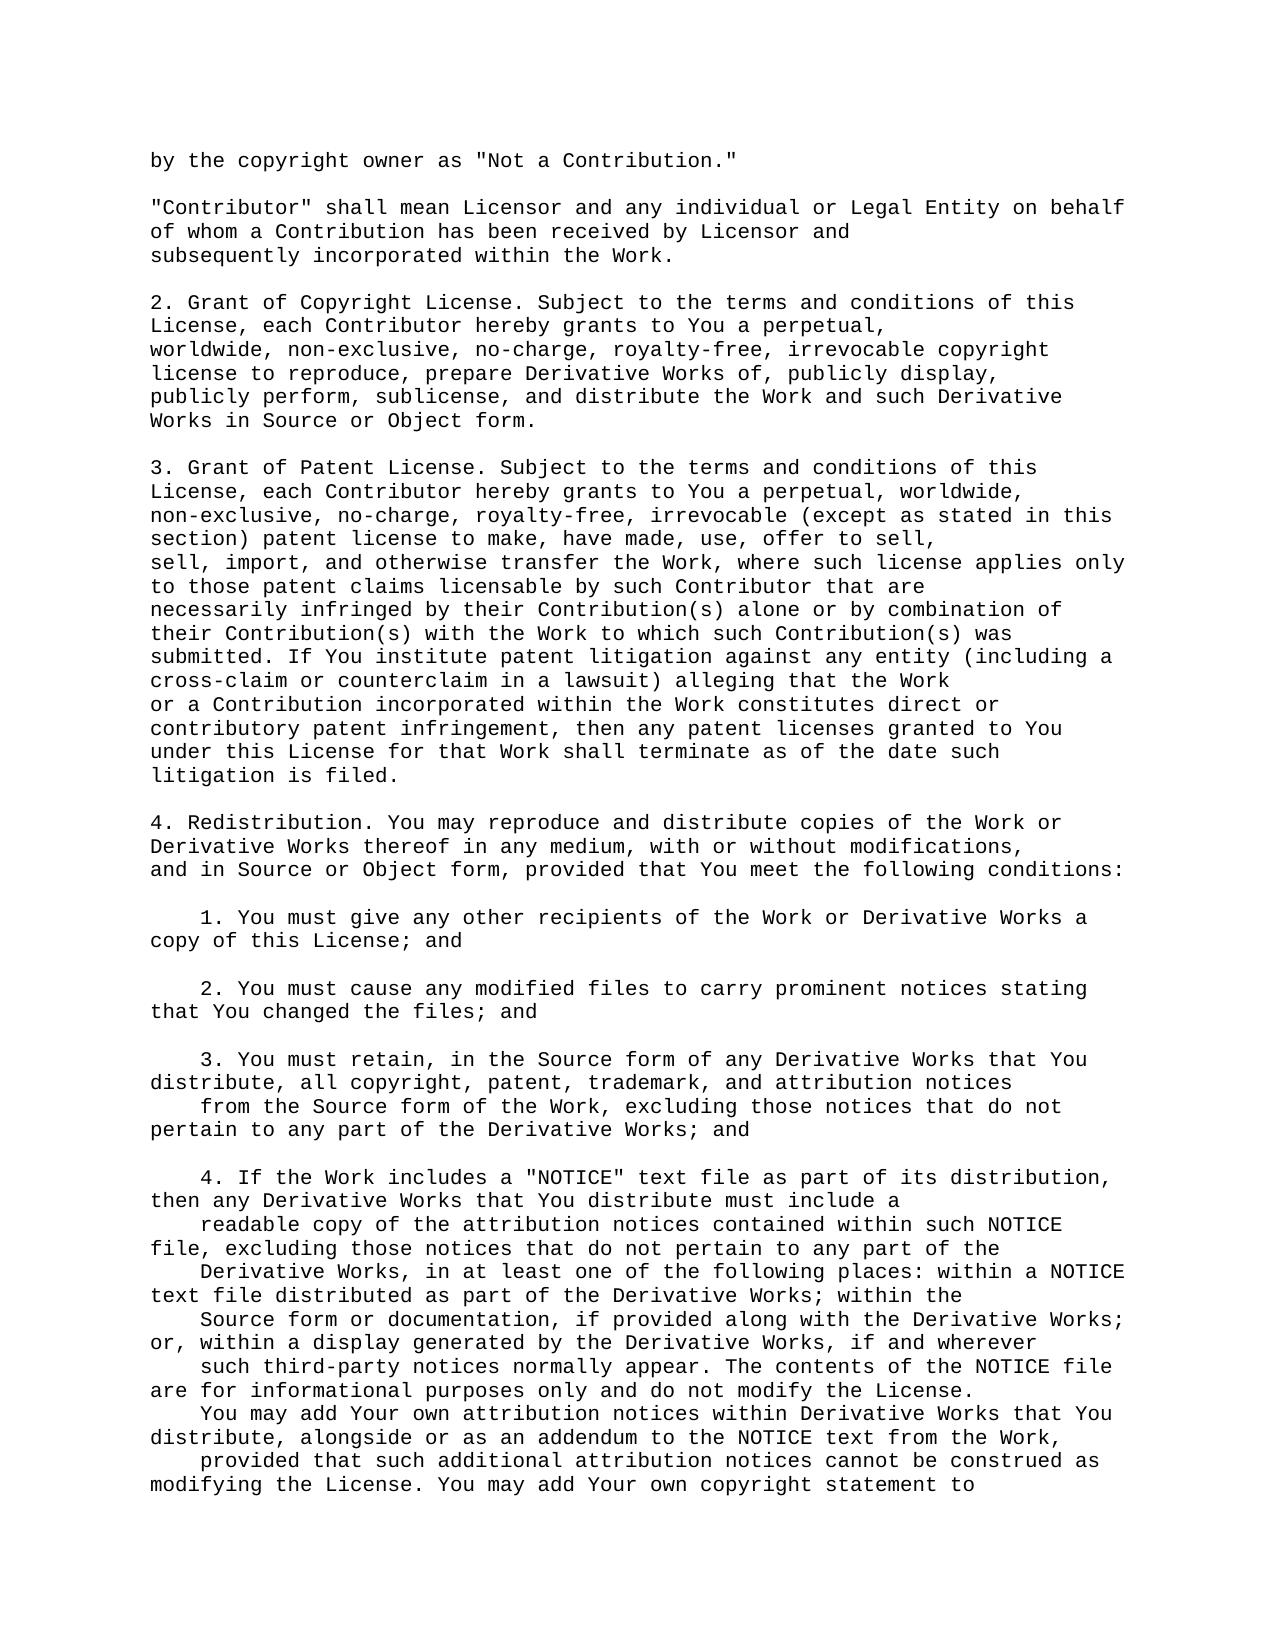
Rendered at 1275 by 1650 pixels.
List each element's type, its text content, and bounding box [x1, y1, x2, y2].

text publicly perform, sublicense, and distribute the Work and such Derivative Works in Source or Object form. [150, 386, 1125, 434]
text non-exclusive, no-charge, royalty-free, irrevocable (except as stated in this section) patent license to make, have made, use, offer to sell, [150, 505, 1125, 552]
text Source form or documentation, if provided along with the Derivative Works; or, within a display generated by the Derivative Works, if and wherever [150, 1309, 1125, 1356]
text 3. You must retain, in the Source form of any Derivative Works that You distribute, all copyright, patent, trademark, and attribution notices [150, 1048, 1125, 1096]
text readable copy of the attribution notices contained within such NOTICE file, excluding those notices that do not pertain to any part of the [150, 1214, 1125, 1261]
text Derivative Works, in at least one of the following places: within a NOTICE text file distributed as part of the Derivative Works; within the [150, 1261, 1125, 1309]
text by the copyright owner as "Not a Contribution." [150, 150, 1125, 174]
text 4. Redistribution. You may reproduce and distribute copies of the Work or Derivative Works thereof in any medium, with or without modifications, [150, 812, 1125, 859]
text 3. Grant of Patent License. Subject to the terms and conditions of this License, each Contributor hereby grants to You a perpetual, worldwide, [150, 457, 1125, 505]
text 1. You must give any other recipients of the Work or Derivative Works a copy of this License; and [150, 907, 1125, 954]
text 2. You must cause any modified files to carry prominent notices stating that You changed the files; and [150, 978, 1125, 1025]
text 2. Grant of Copyright License. Subject to the terms and conditions of this License, each Contributor hereby grants to You a perpetual, [150, 292, 1125, 339]
text or a Contribution incorporated within the Work constitutes direct or contributory patent infringement, then any patent licenses granted to You [150, 694, 1125, 741]
text 4. If the Work includes a "NOTICE" text file as part of its distribution, then any Derivative Works that You distribute must include a [150, 1167, 1125, 1214]
text and in Source or Object form, provided that You meet the following conditions: [150, 859, 1125, 883]
text You may add Your own attribution notices within Derivative Works that You distribute, alongside or as an addendum to the NOTICE text from the Work, [150, 1403, 1125, 1451]
text sell, import, and otherwise transfer the Work, where such license applies only to those patent claims licensable by such Contributor that are [150, 552, 1125, 599]
text submitted. If You institute patent litigation against any entity (including a cross-claim or counterclaim in a lawsuit) alleging that the Work [150, 647, 1125, 694]
text from the Source form of the Work, excluding those notices that do not pertain to any part of the Derivative Works; and [150, 1096, 1125, 1143]
text provided that such additional attribution notices cannot be construed as modifying the License. You may add Your own copyright statement to [150, 1451, 1125, 1498]
text necessarily infringed by their Contribution(s) alone or by combination of their Contribution(s) with the Work to which such Contribution(s) was [150, 599, 1125, 647]
text "Contributor" shall mean Licensor and any individual or Legal Entity on behalf of whom a Contribution has been received by Licensor and [150, 197, 1125, 244]
text subsequently incorporated within the Work. [150, 244, 1125, 268]
text worldwide, non-exclusive, no-charge, royalty-free, irrevocable copyright license to reproduce, prepare Derivative Works of, publicly display, [150, 339, 1125, 386]
text such third-party notices normally appear. The contents of the NOTICE file are for informational purposes only and do not modify the License. [150, 1356, 1125, 1403]
text under this License for that Work shall terminate as of the date such litigation is filed. [150, 741, 1125, 788]
